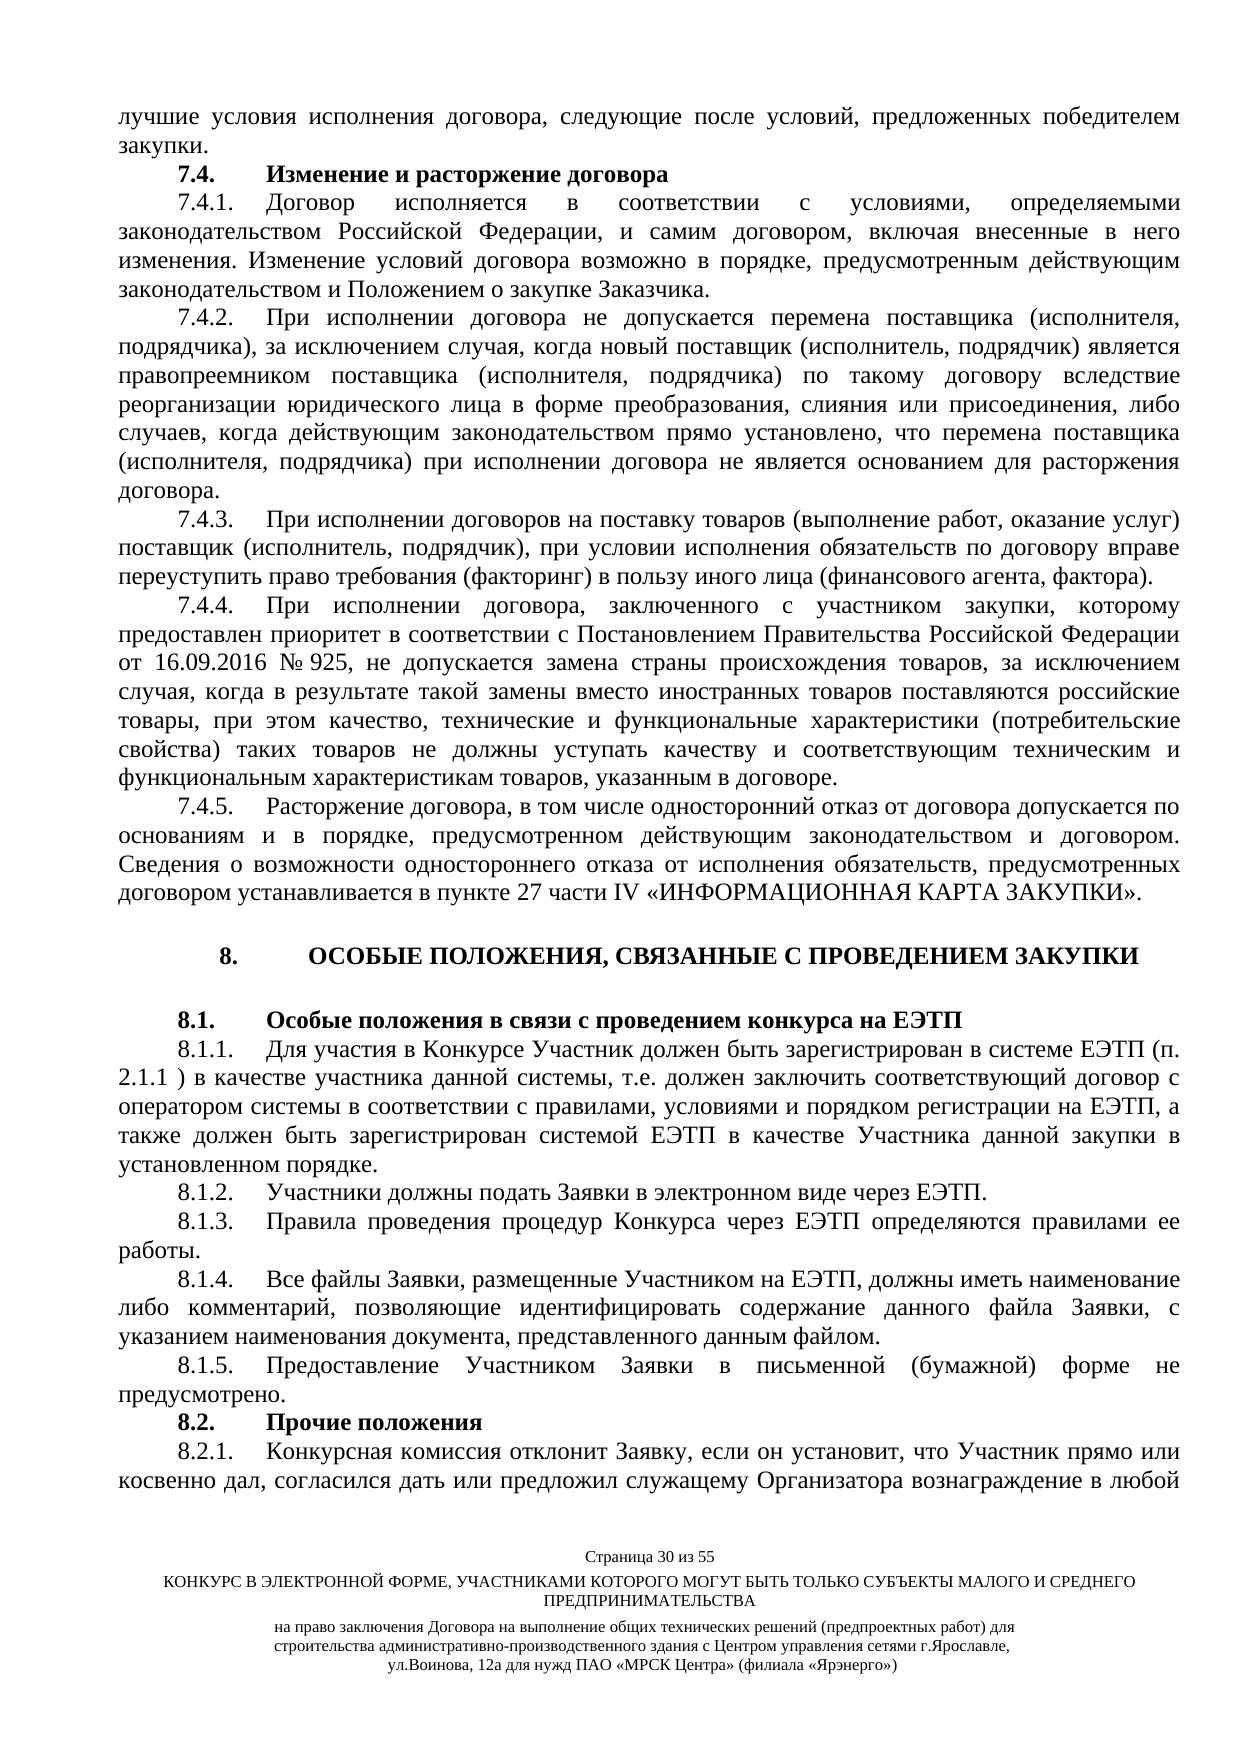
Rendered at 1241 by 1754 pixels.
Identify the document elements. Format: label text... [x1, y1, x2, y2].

subtitle Договор исполняется в соответствии с условиями, определяемыми законодательством Российской Федерации, и самим договором, включая внесенные в него изменения. Изменение условий договора возможно в порядке, предусмотренным действующим законодательством и Положением о закупке Заказчика. [118, 187, 1181, 302]
subtitle При исполнении договора, заключенного с участником закупки, которому предоставлен приоритет в соответствии с Постановлением Правительства Российской Федерации от 16.09.2016 № 925, не допускается замена страны происхождения товаров, за исключением случая, когда в результате такой замены вместо иностранных товаров поставляются российские товары, при этом качество, технические и функциональные характеристики (потребительские свойства) таких товаров не должны уступать качеству и соответствующим техническим и функциональным характеристикам товаров, указанным в договоре. [118, 590, 1181, 791]
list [118, 101, 1181, 159]
subtitle Правила проведения процедур Конкурса через ЕЭТП определяются правилами ее работы. [118, 1206, 1181, 1264]
subtitle Все файлы Заявки, размещенные Участником на ЕЭТП, должны иметь наименование либо комментарий, позволяющие идентифицировать содержание данного файла Заявки, с указанием наименования документа, представленного данным файлом. [118, 1264, 1181, 1350]
subtitle Расторжение договора, в том числе односторонний отказ от договора допускается по основаниям и в порядке, предусмотренном действующим законодательством и договором. Сведения о возможности одностороннего отказа от исполнения обязательств, предусмотренных договором устанавливается в пункте 27 части IV «ИНФОРМАЦИОННАЯ КАРТА ЗАКУПКИ». [118, 791, 1181, 906]
subtitle Прочие положения [118, 1407, 1181, 1436]
subtitle Изменение и расторжение договора [118, 159, 1181, 187]
subtitle Особые положения в связи с проведением конкурса на ЕЭТП [118, 1005, 1181, 1034]
subtitle При исполнении договоров на поставку товаров (выполнение работ, оказание услуг) поставщик (исполнитель, подрядчик), при условии исполнения обязательств по договору вправе переуступить право требования (факторинг) в пользу иного лица (финансового агента, фактора). [118, 504, 1181, 590]
subtitle Участники должны подать Заявки в электронном виде через ЕЭТП. [118, 1177, 1181, 1206]
subtitle Предоставление Участником Заявки в письменной (бумажной) форме не предусмотрено. [118, 1350, 1181, 1407]
subtitle Для участия в Конкурсе Участник должен быть зарегистрирован в системе ЕЭТП (п. 2.1.1 ) в качестве участника данной системы, т.е. должен заключить соответствующий договор с оператором системы в соответствии с правилами, условиями и порядком регистрации на ЕЭТП, а также должен быть зарегистрирован системой ЕЭТП в качестве Участника данной закупки в установленном порядке. [118, 1034, 1181, 1177]
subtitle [118, 1436, 1181, 1494]
subtitle ОСОБЫЕ ПОЛОЖЕНИЯ, СВЯЗАННЫЕ С ПРОВЕДЕНИЕМ ЗАКУПКИ [118, 941, 1181, 970]
subtitle При исполнении договора не допускается перемена поставщика (исполнителя, подрядчика), за исключением случая, когда новый поставщик (исполнитель, подрядчик) является правопреемником поставщика (исполнителя, подрядчика) по такому договору вследствие реорганизации юридического лица в форме преобразования, слияния или присоединения, либо случаев, когда действующим законодательством прямо установлено, что перемена поставщика (исполнителя, подрядчика) при исполнении договора не является основанием для расторжения договора. [118, 302, 1181, 504]
